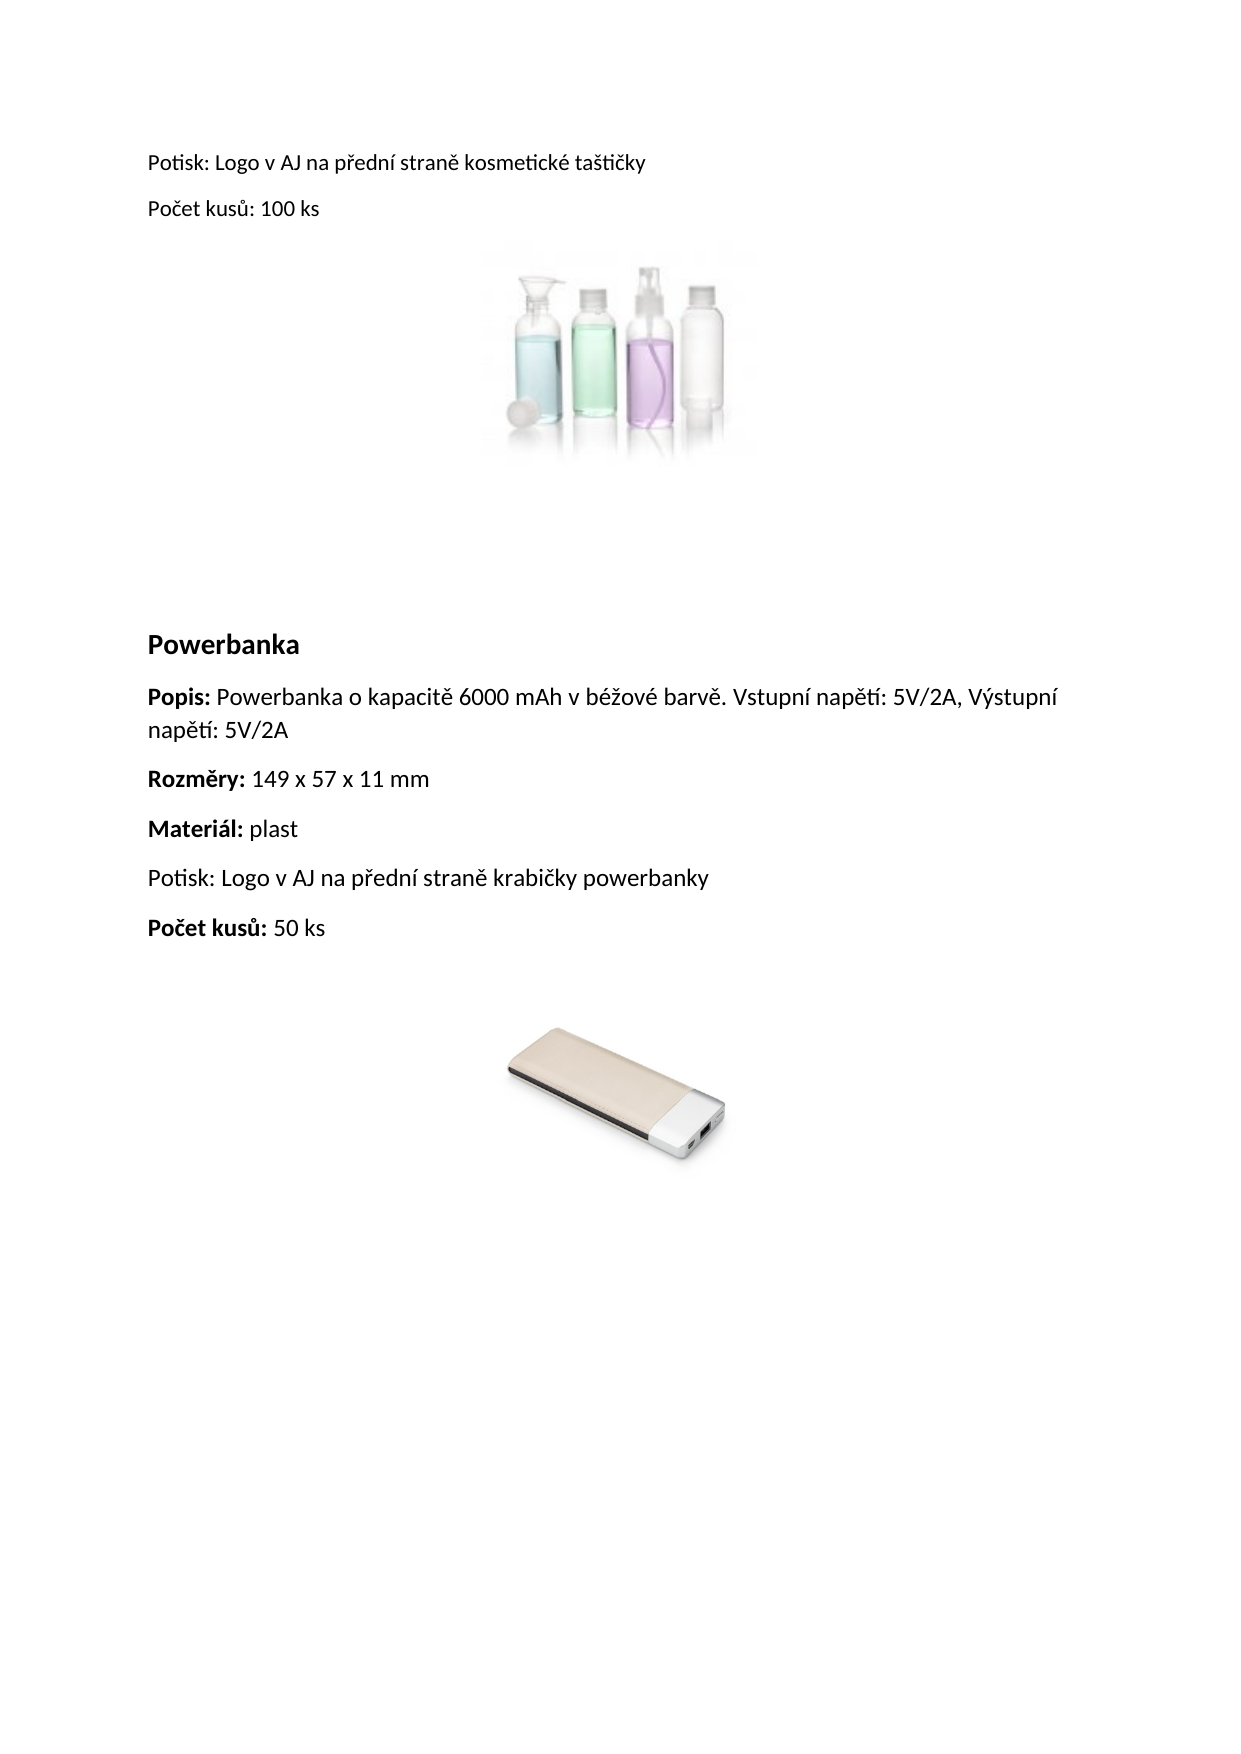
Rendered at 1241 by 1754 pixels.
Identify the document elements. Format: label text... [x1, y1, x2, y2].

picture [481, 241, 760, 467]
picture [474, 961, 767, 1239]
text Rozměry: 149 x 57 x 11 mm [148, 763, 1093, 794]
text Potisk: Logo v AJ na přední straně krabičky powerbanky [148, 863, 1093, 893]
text Počet kusů: 100 ks [148, 194, 1093, 222]
text Počet kusů: 50 ks [148, 912, 1093, 943]
text Potisk: Logo v AJ na přední straně kosmetické taštičky [148, 148, 1093, 176]
text Popis: Powerbanka o kapacitě 6000 mAh v béžové barvě. Vstupní napětí: 5V/2A, Výstupní napětí: 5V/2A [148, 681, 1093, 744]
text Powerbanka [148, 626, 1093, 661]
text Materiál: plast [148, 813, 1093, 843]
